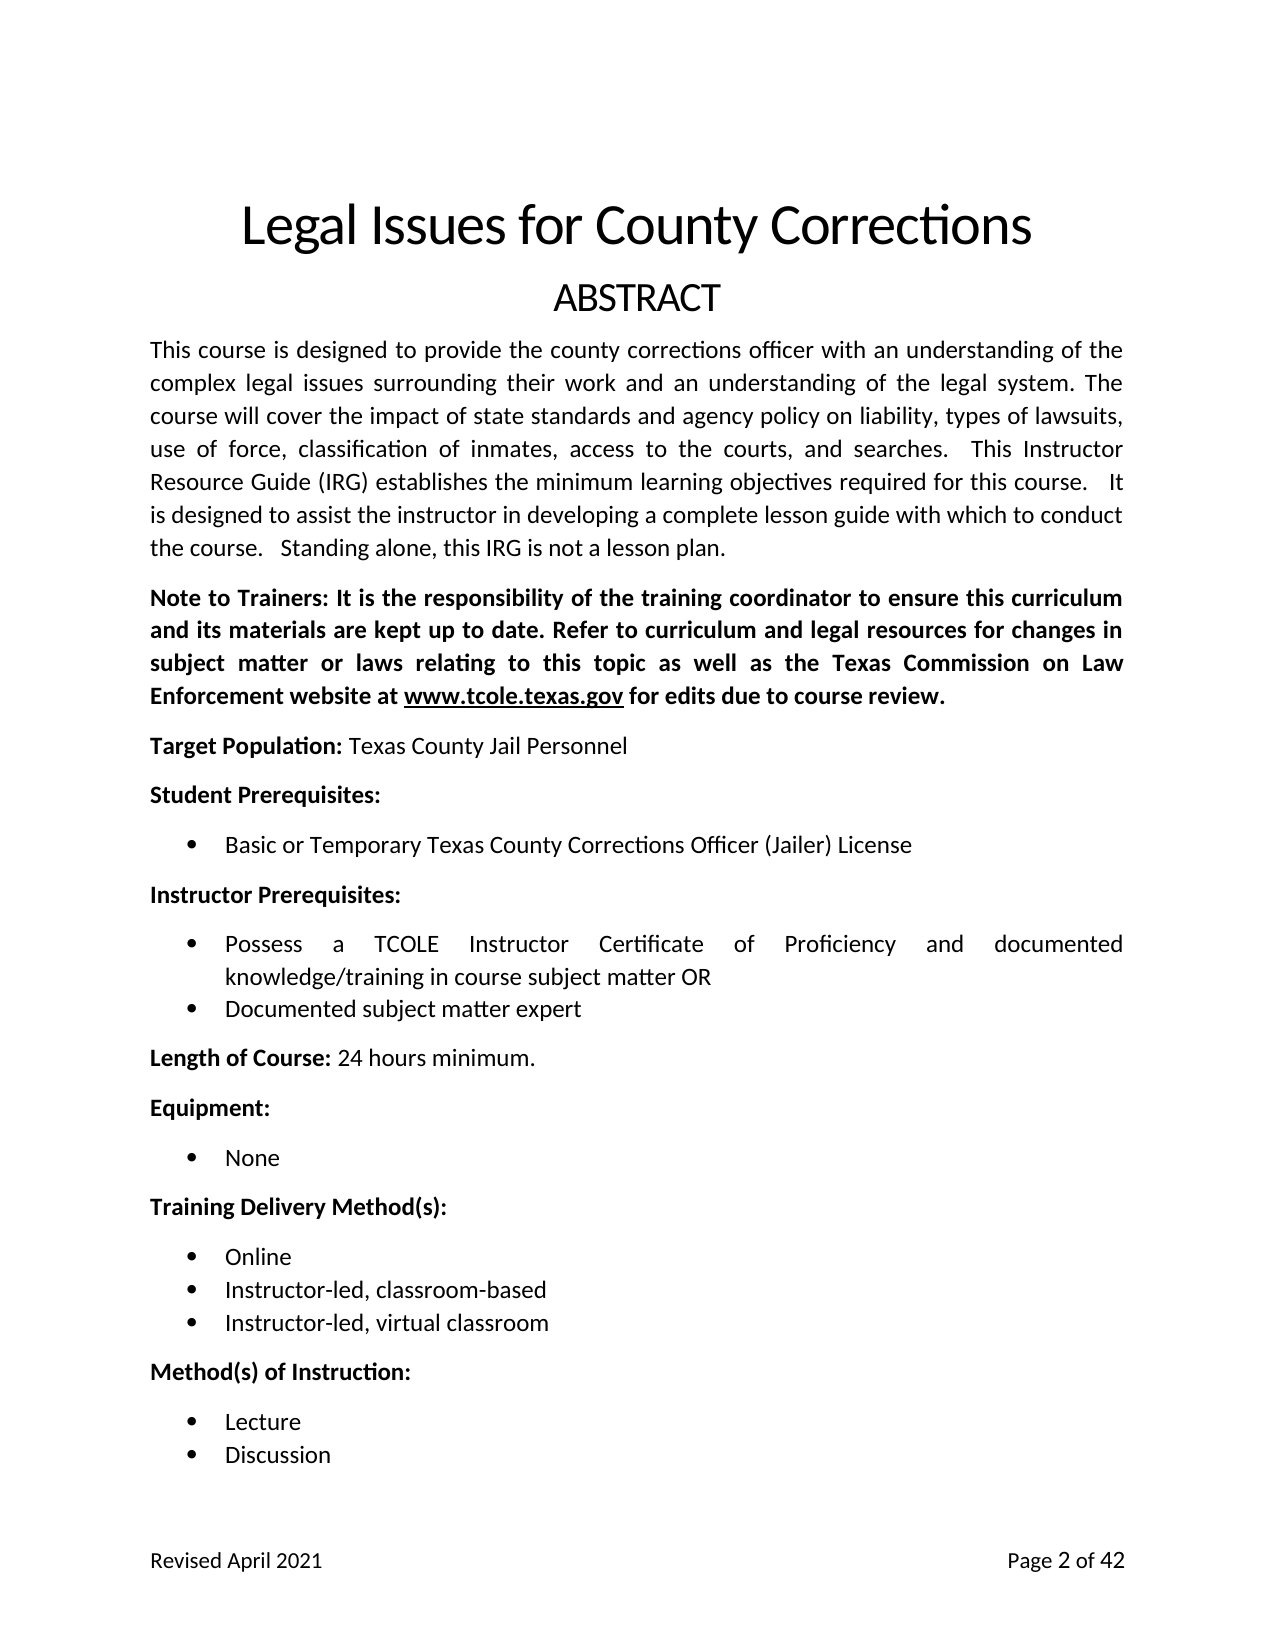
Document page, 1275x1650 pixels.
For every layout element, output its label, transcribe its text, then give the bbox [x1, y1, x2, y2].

list None [187, 1142, 1125, 1172]
text Instructor Prerequisites: [150, 879, 1125, 909]
list Documented subject matter expert [187, 993, 1125, 1023]
list Lecture [187, 1406, 1125, 1436]
text Method(s) of Instruction: [150, 1356, 1125, 1387]
text Length of Course: 24 hours minimum. [150, 1042, 1125, 1073]
text This course is designed to provide the county corrections officer with an understanding of the complex legal issues surrounding their work and an understanding of the legal system. The course will cover the impact of state standards and agency policy on liability, types of lawsuits, use of force, classification of inmates, access to the courts, and searches. This Instructor Resource Guide (IRG) establishes the minimum learning objectives required for this course. It is designed to assist the instructor in developing a complete lesson guide with which to conduct the course. Standing alone, this IRG is not a lesson plan. [150, 334, 1125, 563]
list Instructor-led, classroom-based [187, 1274, 1125, 1304]
list Discussion [187, 1439, 1125, 1469]
list Online [187, 1241, 1125, 1271]
subtitle ABSTRACT [150, 271, 1125, 322]
text Equipment: [150, 1092, 1125, 1123]
text Training Delivery Method(s): [150, 1191, 1125, 1222]
text Note to Trainers: It is the responsibility of the training coordinator to ensure this curriculum and its materials are kept up to date. Refer to curriculum and legal resources for changes in subject matter or laws relating to this topic as well as the Texas Commission on Law Enforcement website at www.tcole.texas.gov for edits due to course review. [150, 582, 1125, 711]
list Basic or Temporary Texas County Corrections Officer (Jailer) License [187, 829, 1125, 860]
text Target Population: Texas County Jail Personnel [150, 730, 1125, 761]
title Legal Issues for County Corrections [150, 187, 1125, 259]
text Student Prerequisites: [150, 779, 1125, 810]
list Instructor-led, virtual classroom [187, 1307, 1125, 1337]
list Possess a TCOLE Instructor Certificate of Proficiency and documented knowledge/training in course subject matter OR [187, 928, 1125, 991]
